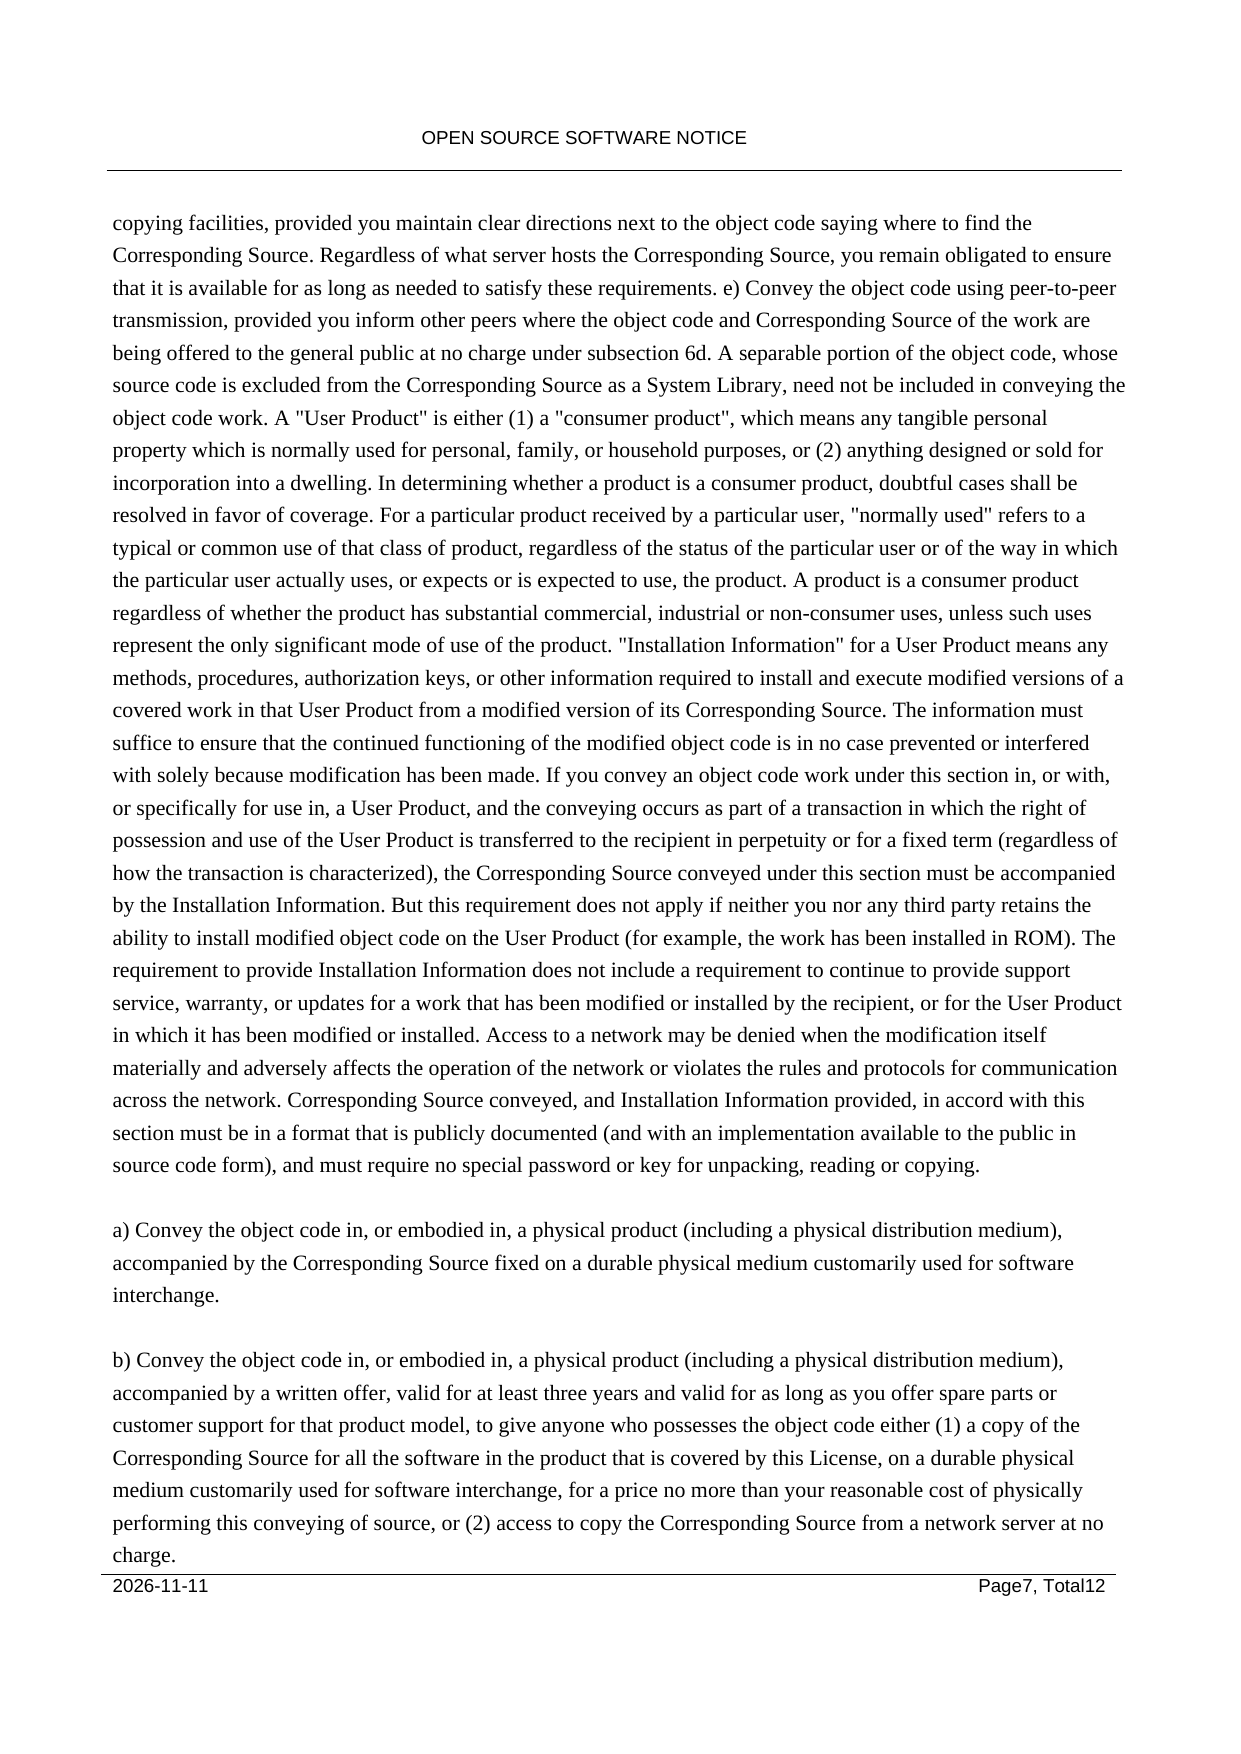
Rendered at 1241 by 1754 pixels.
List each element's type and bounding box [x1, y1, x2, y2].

text [112, 206, 1128, 1571]
